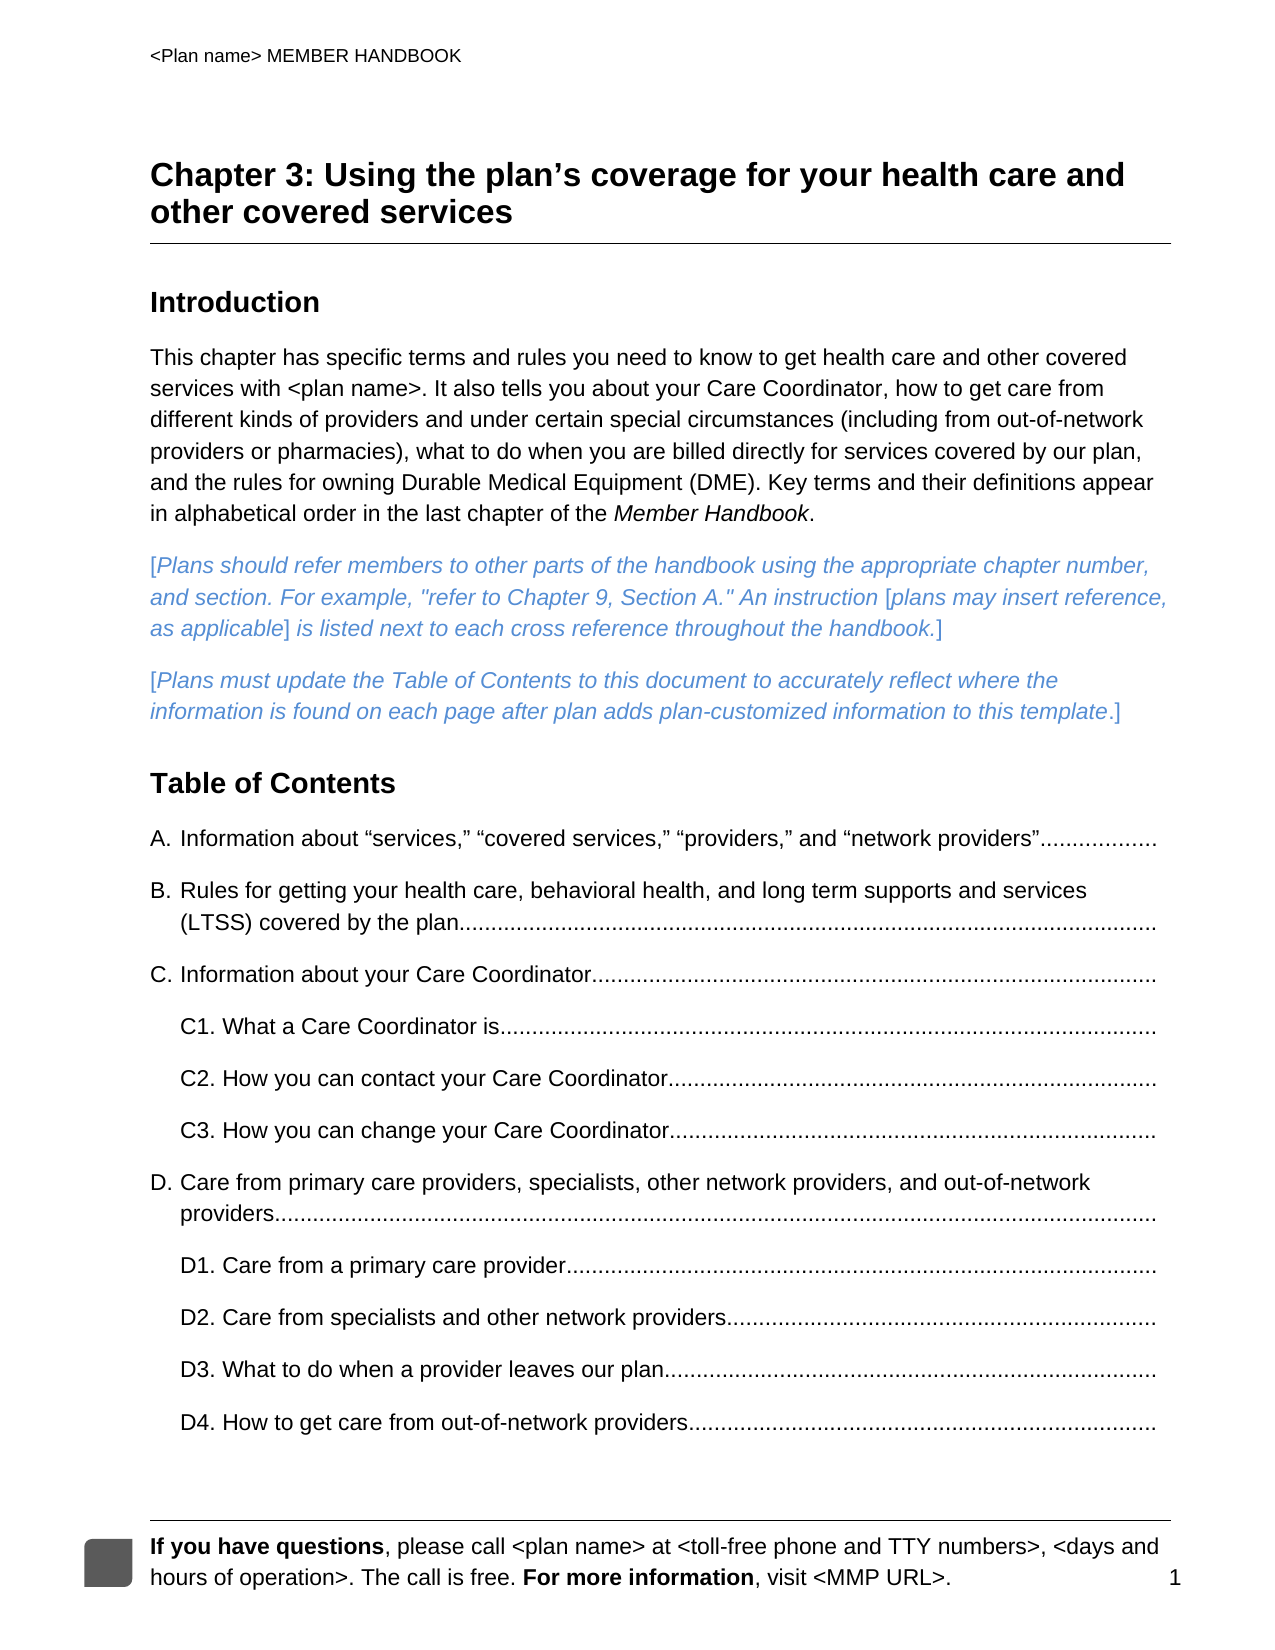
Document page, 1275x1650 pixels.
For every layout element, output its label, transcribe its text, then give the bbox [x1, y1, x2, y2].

text A. Information about “services,” “covered services,” “providers,” and “network providers” 3 [150, 822, 1096, 853]
text C3. How you can change your Care Coordinator 5 [180, 1113, 1096, 1144]
text D. Care from primary care providers, specialists, other network providers, and out-of-network providers 5 [150, 1165, 1096, 1228]
text D4. How to get care from out-of-network providers 9 [180, 1405, 1096, 1436]
text This chapter has specific terms and rules you need to know to get health care and other covered services with <plan name>. It also tells you about your Care Coordinator, how to get care from different kinds of providers and under certain special circumstances (including from out-of-network providers or pharmacies), what to do when you are billed directly for services covered by our plan, and the rules for owning Durable Medical Equipment (DME). Key terms and their definitions appear in alphabetical order in the last chapter of the Member Handbook. [150, 340, 1171, 528]
text D3. What to do when a provider leaves our plan 8 [180, 1353, 1096, 1384]
text [Plans should refer members to other parts of the handbook using the appropriate chapter number, and section. For example, "refer to Chapter 9, Section A." An instruction [plans may insert reference, as applicable] is listed next to each cross reference throughout the handbook.] [150, 549, 1171, 642]
text C. Information about your Care Coordinator 5 [150, 957, 1096, 988]
text Table of Contents [150, 763, 1171, 801]
text D2. Care from specialists and other network providers 7 [180, 1301, 1096, 1332]
text [Plans must update the Table of Contents to this document to accurately reflect where the information is found on each page after plan adds plan-customized information to this template.] [150, 663, 1171, 726]
text Introduction [150, 282, 1171, 319]
text D1. Care from a primary care provider 6 [180, 1249, 1096, 1280]
text C1. What a Care Coordinator is 5 [180, 1009, 1096, 1040]
text C2. How you can contact your Care Coordinator 5 [180, 1061, 1096, 1092]
text B. Rules for getting your health care, behavioral health, and long term supports and services (LTSS) covered by the plan 3 [150, 874, 1096, 936]
subtitle Chapter 3: Using the plan’s coverage for your health care and other covered services [150, 156, 1171, 243]
